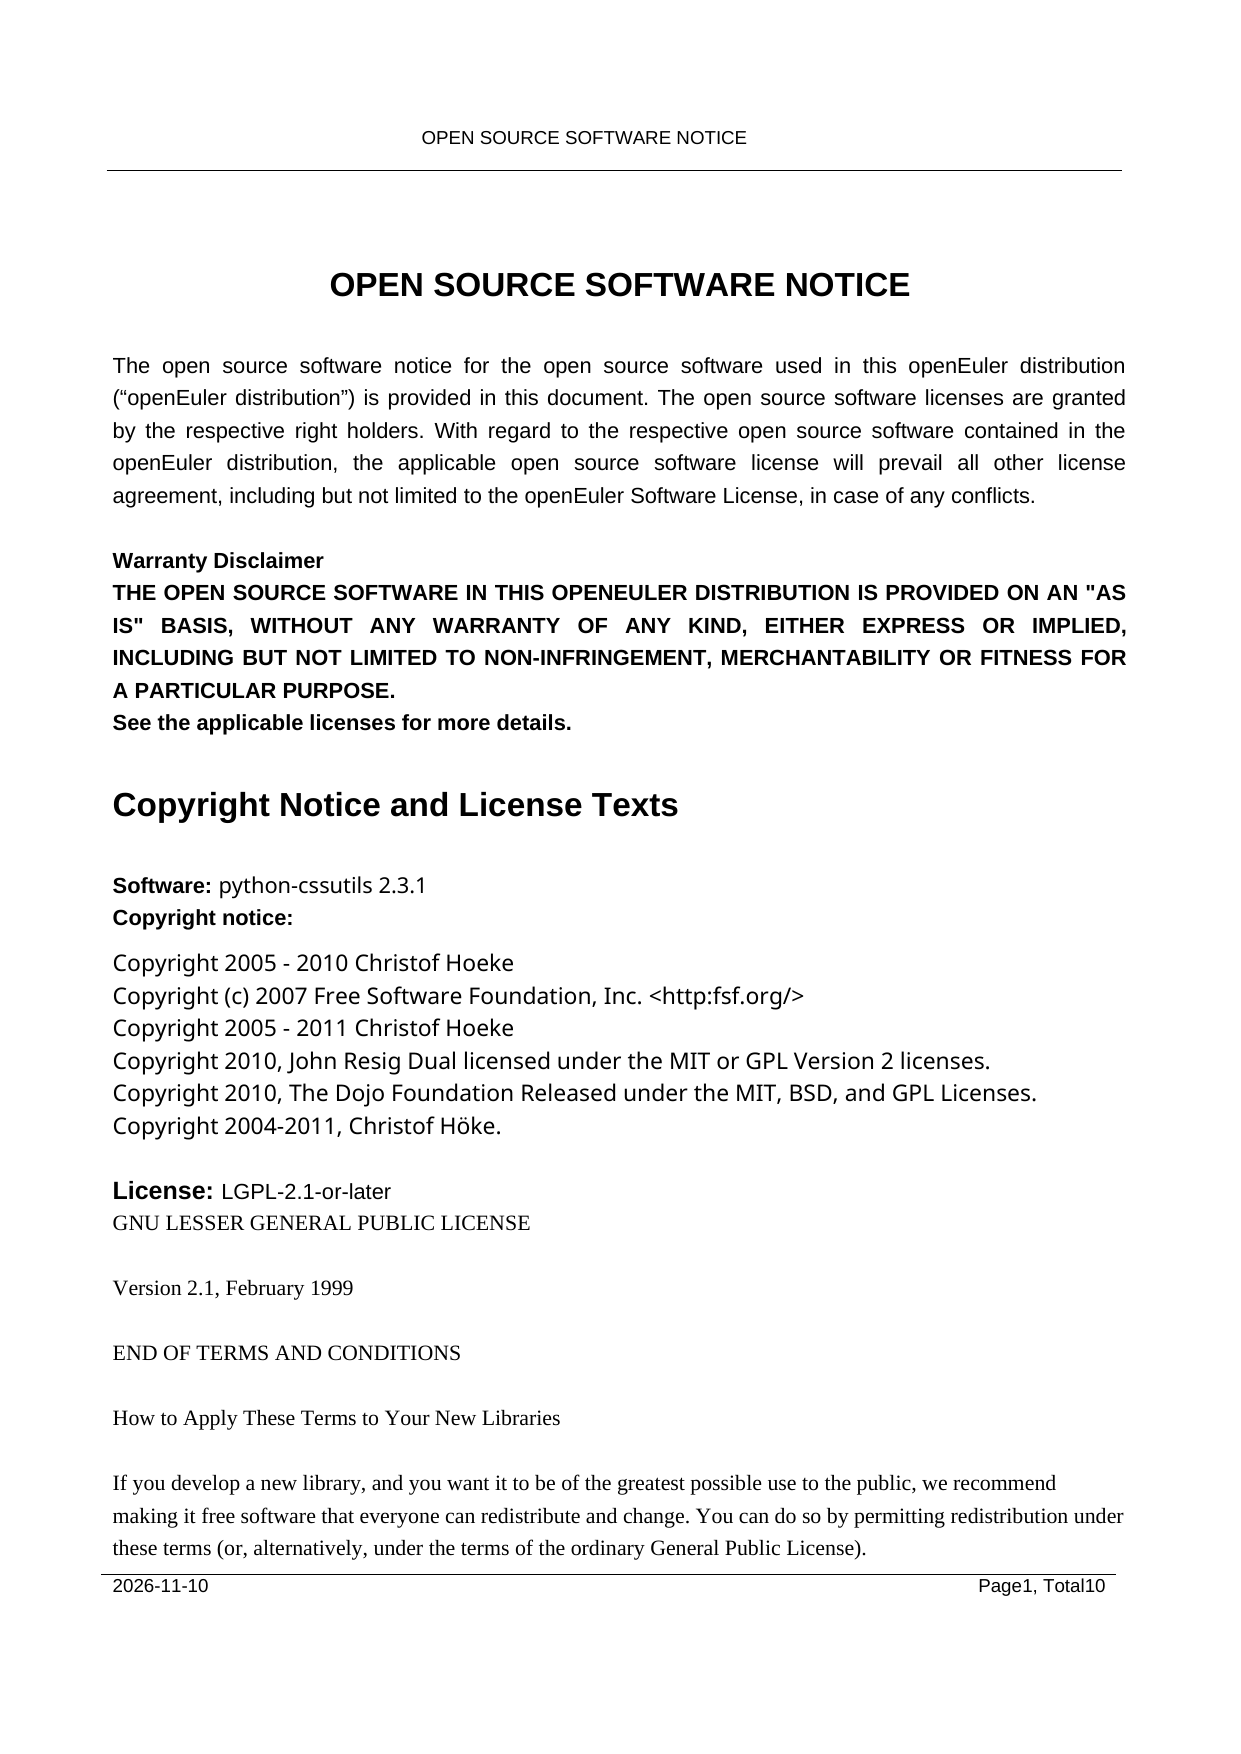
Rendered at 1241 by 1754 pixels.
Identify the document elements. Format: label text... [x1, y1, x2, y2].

text THE OPEN SOURCE SOFTWARE IN THIS OPENEULER DISTRIBUTION IS PROVIDED ON AN "AS IS" BASIS, WITHOUT ANY WARRANTY OF ANY KIND, EITHER EXPRESS OR IMPLIED, INCLUDING BUT NOT LIMITED TO NON-INFRINGEMENT, MERCHANTABILITY OR FITNESS FOR A PARTICULAR PURPOSE. See the applicable licenses for more details. [112, 576, 1128, 739]
text Copyright notice: [112, 901, 1128, 934]
title Software: python-cssutils 2.3.1 [112, 869, 1128, 901]
text Copyright Notice and License Texts [112, 771, 1128, 836]
text OPEN SOURCE SOFTWARE NOTICE [112, 251, 1128, 316]
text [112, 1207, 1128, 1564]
text The open source software notice for the open source software used in this openEuler distribution (“openEuler distribution”) is provided in this document. The open source software licenses are granted by the respective right holders. With regard to the respective open source software contained in the openEuler distribution, the applicable open source software license will prevail all other license agreement, including but not limited to the openEuler Software License, in case of any conflicts. [112, 349, 1128, 511]
text License: LGPL-2.1-or-later [112, 1174, 1128, 1207]
text Copyright 2005 - 2010 Christof Hoeke Copyright (c) 2007 Free Software Foundation, Inc. <http:fsf.org/> Copyright 2005 - 2011 Christof Hoeke Copyright 2010, John Resig Dual licensed under the MIT or GPL Version 2 licenses. Copyright 2010, The Dojo Foundation Released under the MIT, BSD, and GPL Licenses. Copyright 2004-2011, Christof Höke. [112, 947, 1128, 1174]
text Warranty Disclaimer [112, 544, 1128, 576]
